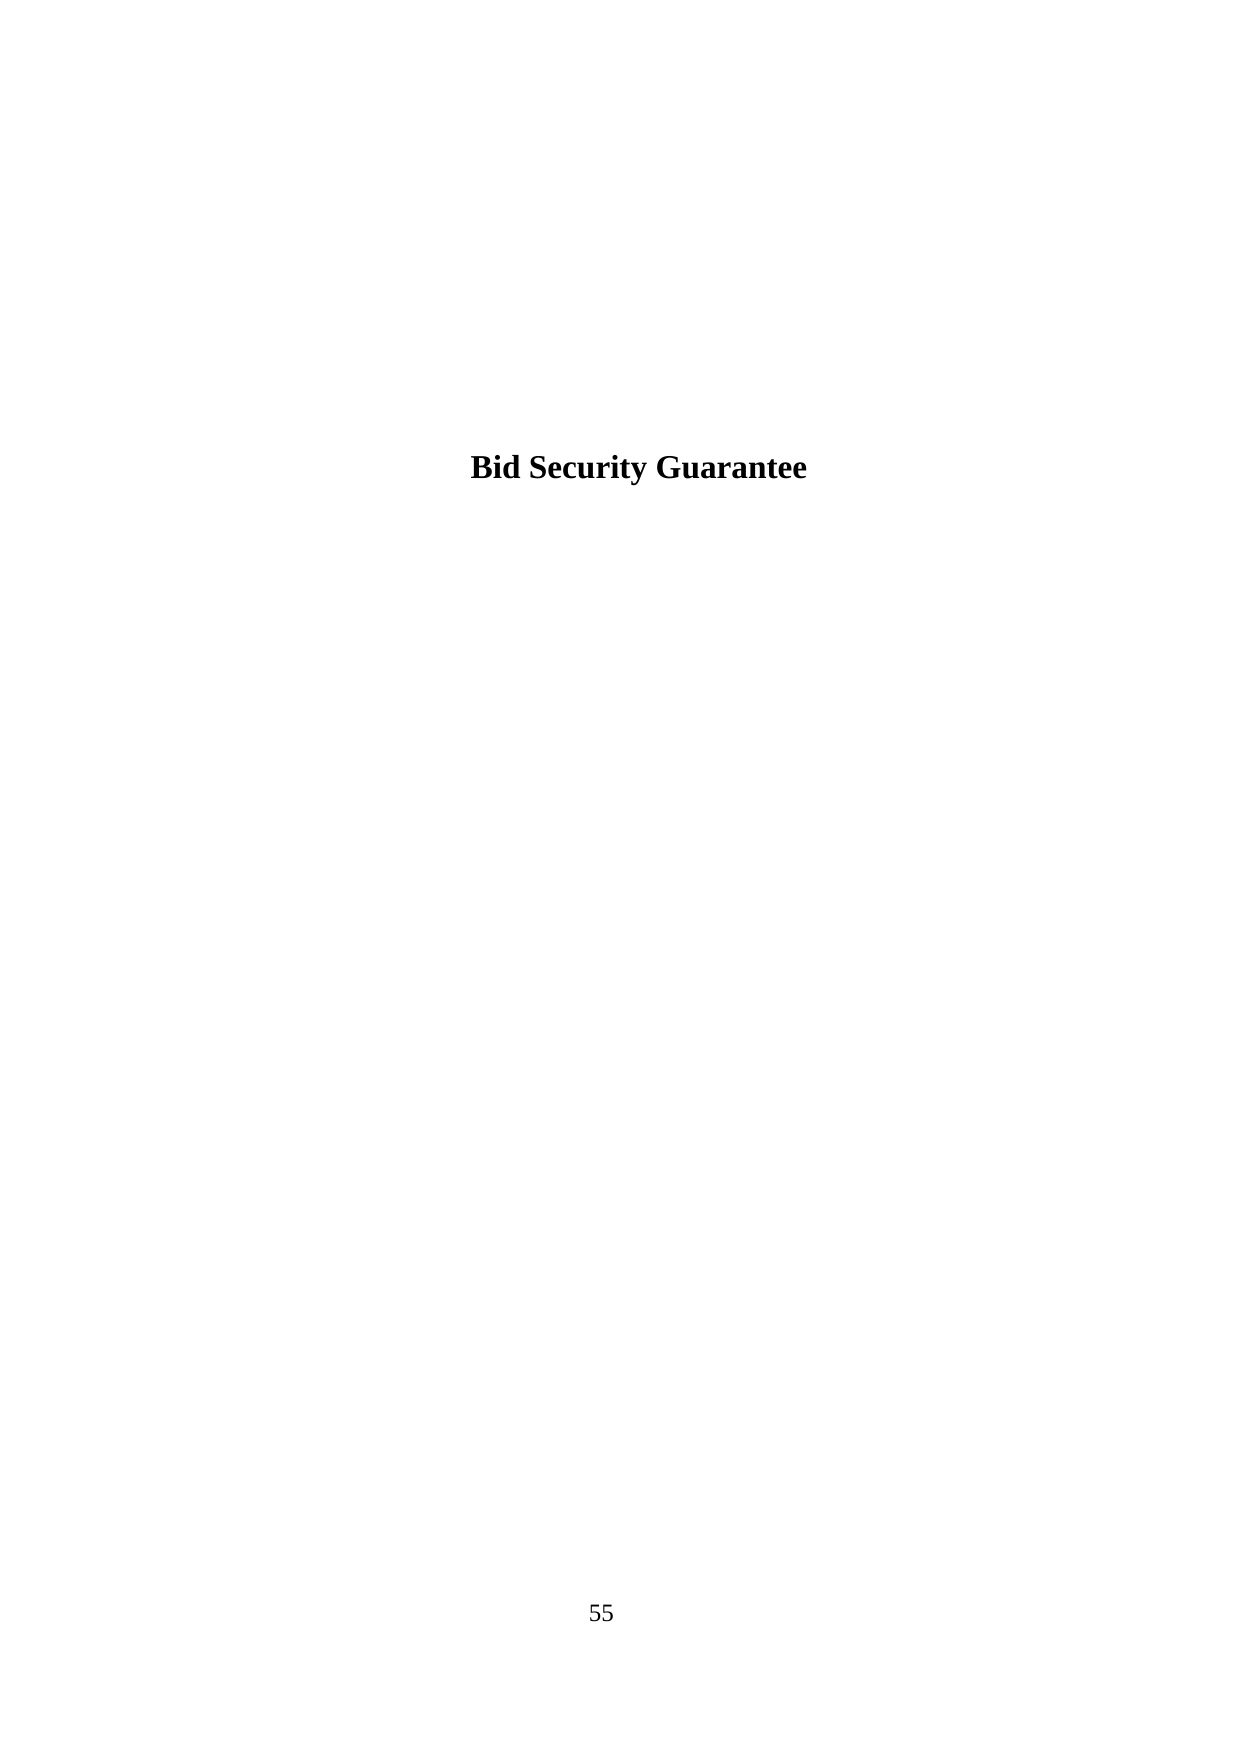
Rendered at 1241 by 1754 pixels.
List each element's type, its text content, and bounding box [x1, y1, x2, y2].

text Bid Security Guarantee [187, 447, 1090, 485]
